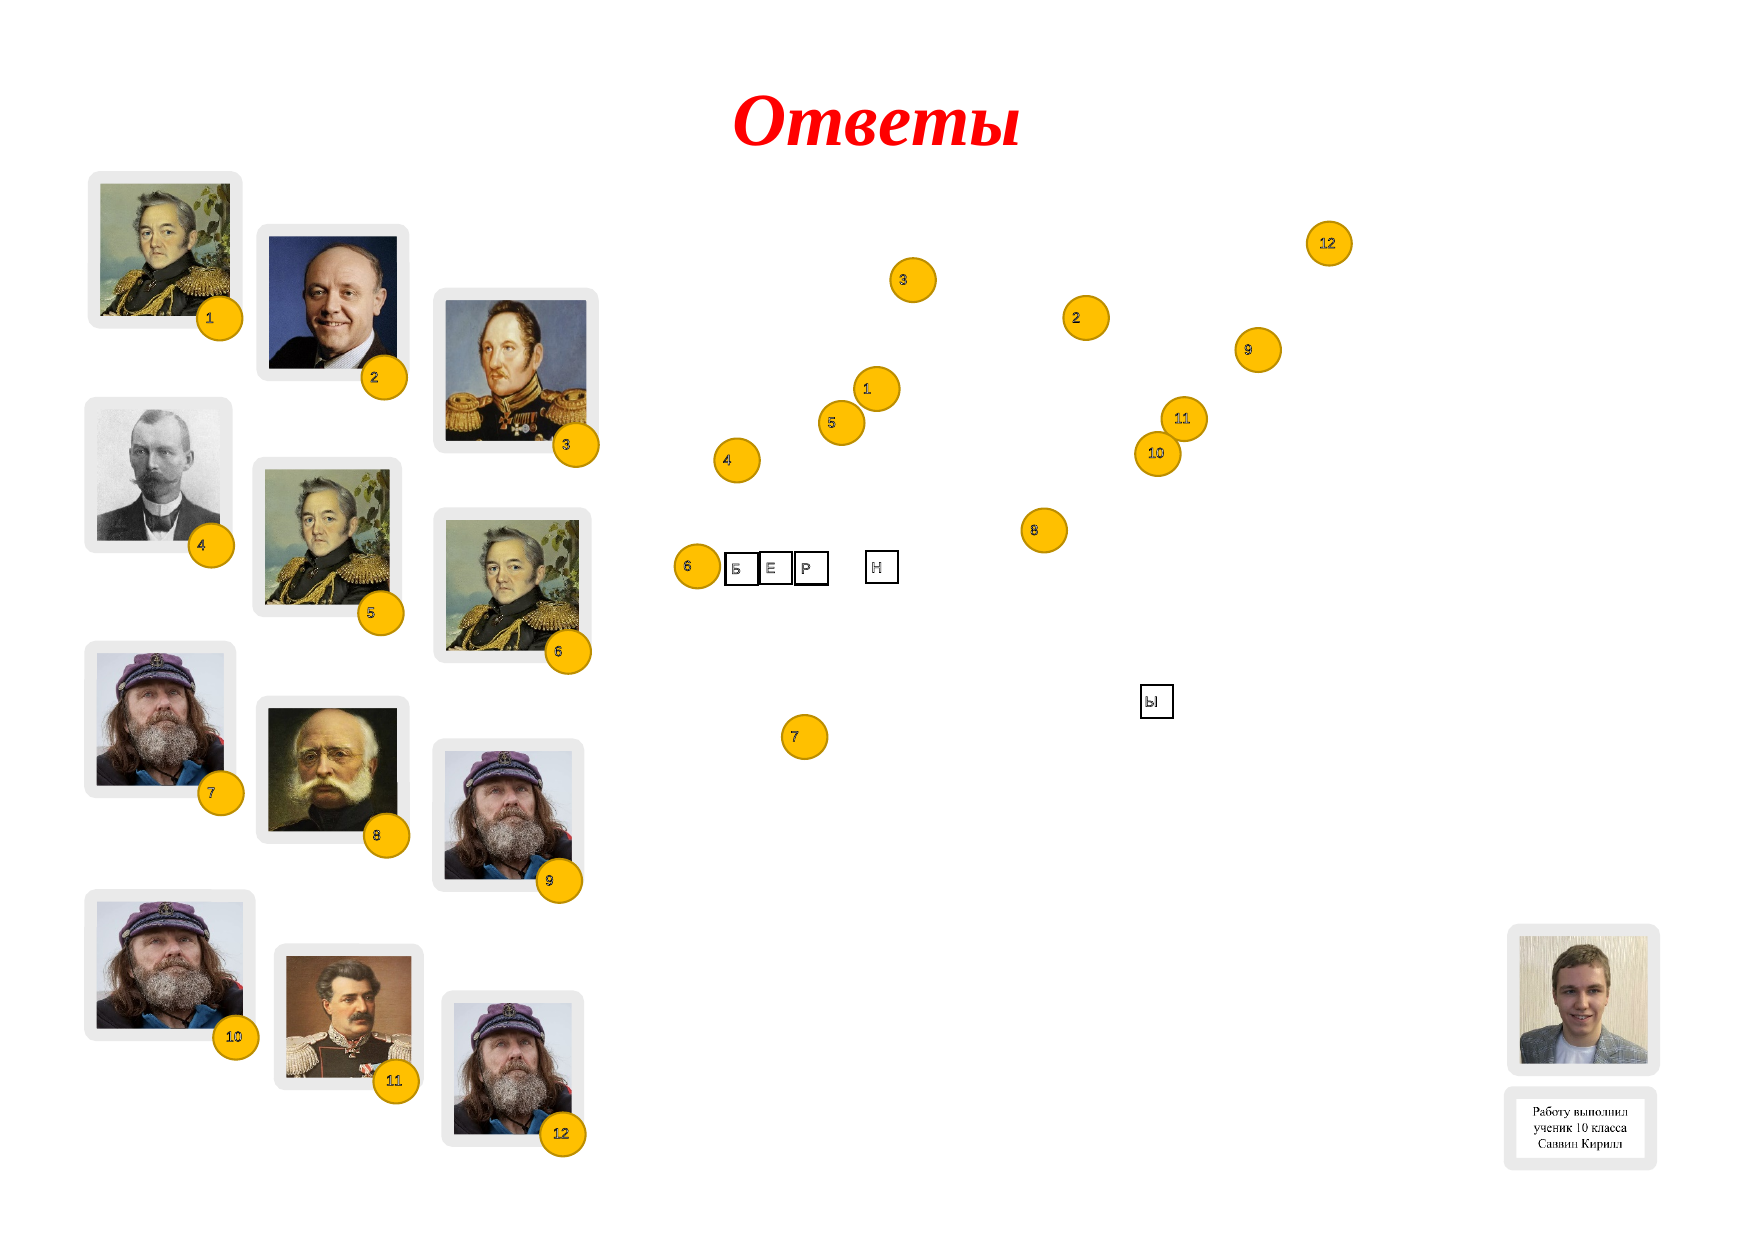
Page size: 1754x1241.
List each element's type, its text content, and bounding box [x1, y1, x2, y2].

picture [446, 301, 586, 440]
picture [1517, 1099, 1644, 1157]
picture [269, 709, 397, 831]
picture [97, 654, 223, 785]
picture [446, 520, 579, 650]
picture [265, 470, 389, 604]
picture [101, 184, 230, 316]
picture [445, 751, 571, 879]
picture [1520, 937, 1647, 1063]
picture [287, 956, 411, 1077]
text Ответы [75, 75, 1679, 161]
picture [454, 1003, 571, 1134]
picture [97, 410, 220, 540]
picture [97, 902, 243, 1028]
picture [269, 237, 397, 368]
